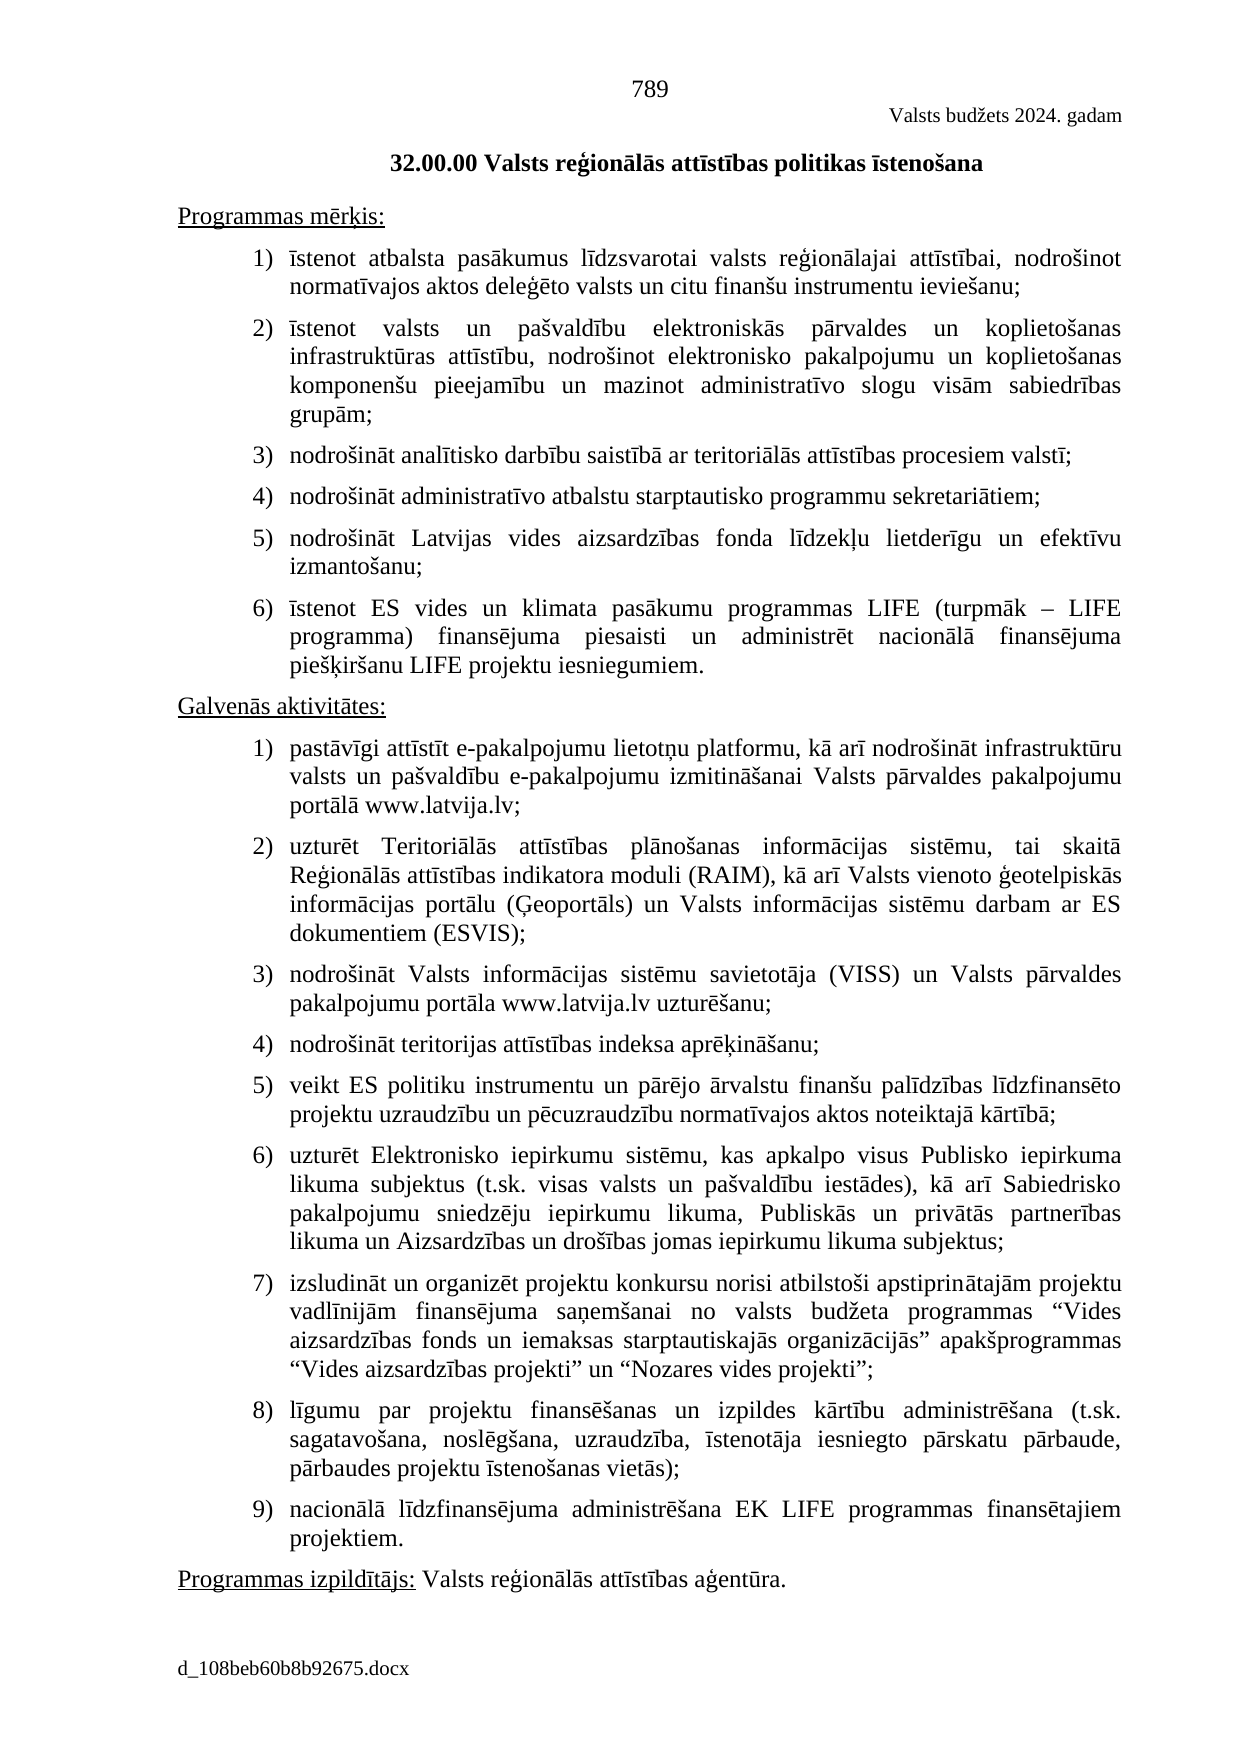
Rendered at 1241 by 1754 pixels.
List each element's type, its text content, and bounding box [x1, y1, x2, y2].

text Programmas izpildītājs: Valsts reģionālās attīstības aģentūra. [177, 1564, 1122, 1593]
list veikt ES politiku instrumentu un pārējo ārvalstu finanšu palīdzības līdzfinansēto projektu uzraudzību un pēcuzraudzību normatīvajos aktos noteiktajā kārtībā; [252, 1070, 1122, 1128]
text Galvenās aktivitātes: [177, 691, 1122, 720]
list nodrošināt Valsts informācijas sistēmu savietotāja (VISS) un Valsts pārvaldes pakalpojumu portāla www.latvija.lv uzturēšanu; [252, 959, 1122, 1016]
list nodrošināt analītisko darbību saistībā ar teritoriālās attīstības procesiem valstī; [252, 440, 1122, 469]
list izsludināt un organizēt projektu konkursu norisi atbilstoši apstiprinātajām projektu vadlīnijām finansējuma saņemšanai no valsts budžeta programmas “Vides aizsardzības fonds un iemaksas starptautiskajās organizācijās” apakšprogrammas “Vides aizsardzības projekti” un “Nozares vides projekti”; [252, 1268, 1122, 1383]
text Programmas mērķis: [177, 201, 1122, 230]
list nodrošināt Latvijas vides aizsardzības fonda līdzekļu lietderīgu un efektīvu izmantošanu; [252, 523, 1122, 580]
list uzturēt Elektronisko iepirkumu sistēmu, kas apkalpo visus Publisko iepirkuma likuma subjektus (t.sk. visas valsts un pašvaldību iestādes), kā arī Sabiedrisko pakalpojumu sniedzēju iepirkumu likuma, Publiskās un privātās partnerības likuma un Aizsardzības un drošības jomas iepirkumu likuma subjektus; [252, 1140, 1122, 1255]
list nacionālā līdzfinansējuma administrēšana EK LIFE programmas finansētajiem projektiem. [252, 1494, 1122, 1551]
list īstenot atbalsta pasākumus līdzsvarotai valsts reģionālajai attīstībai, nodrošinot normatīvajos aktos deleģēto valsts un citu finanšu instrumentu ieviešanu; [252, 243, 1122, 300]
list īstenot ES vides un klimata pasākumu programmas LIFE (turpmāk – LIFE programma) finansējuma piesaisti un administrēt nacionālā finansējuma piešķiršanu LIFE projektu iesniegumiem. [252, 593, 1122, 679]
text 32.00.00 Valsts reģionālās attīstības politikas īstenošana [177, 148, 1122, 176]
list nodrošināt administratīvo atbalstu starptautisko programmu sekretariātiem; [252, 481, 1122, 510]
list pastāvīgi attīstīt e-pakalpojumu lietotņu platformu, kā arī nodrošināt infrastruktūru valsts un pašvaldību e-pakalpojumu izmitināšanai Valsts pārvaldes pakalpojumu portālā www.latvija.lv; [252, 733, 1122, 819]
list līgumu par projektu finansēšanas un izpildes kārtību administrēšana (t.sk. sagatavošana, noslēgšana, uzraudzība, īstenotāja iesniegto pārskatu pārbaude, pārbaudes projektu īstenošanas vietās); [252, 1395, 1122, 1481]
list īstenot valsts un pašvaldību elektroniskās pārvaldes un koplietošanas infrastruktūras attīstību, nodrošinot elektronisko pakalpojumu un koplietošanas komponenšu pieejamību un mazinot administratīvo slogu visām sabiedrības grupām; [252, 313, 1122, 428]
list uzturēt Teritoriālās attīstības plānošanas informācijas sistēmu, tai skaitā Reģionālās attīstības indikatora moduli (RAIM), kā arī Valsts vienoto ģeotelpiskās informācijas portālu (Ģeoportāls) un Valsts informācijas sistēmu darbam ar ES dokumentiem (ESVIS); [252, 831, 1122, 946]
list nodrošināt teritorijas attīstības indeksa aprēķināšanu; [252, 1029, 1122, 1058]
